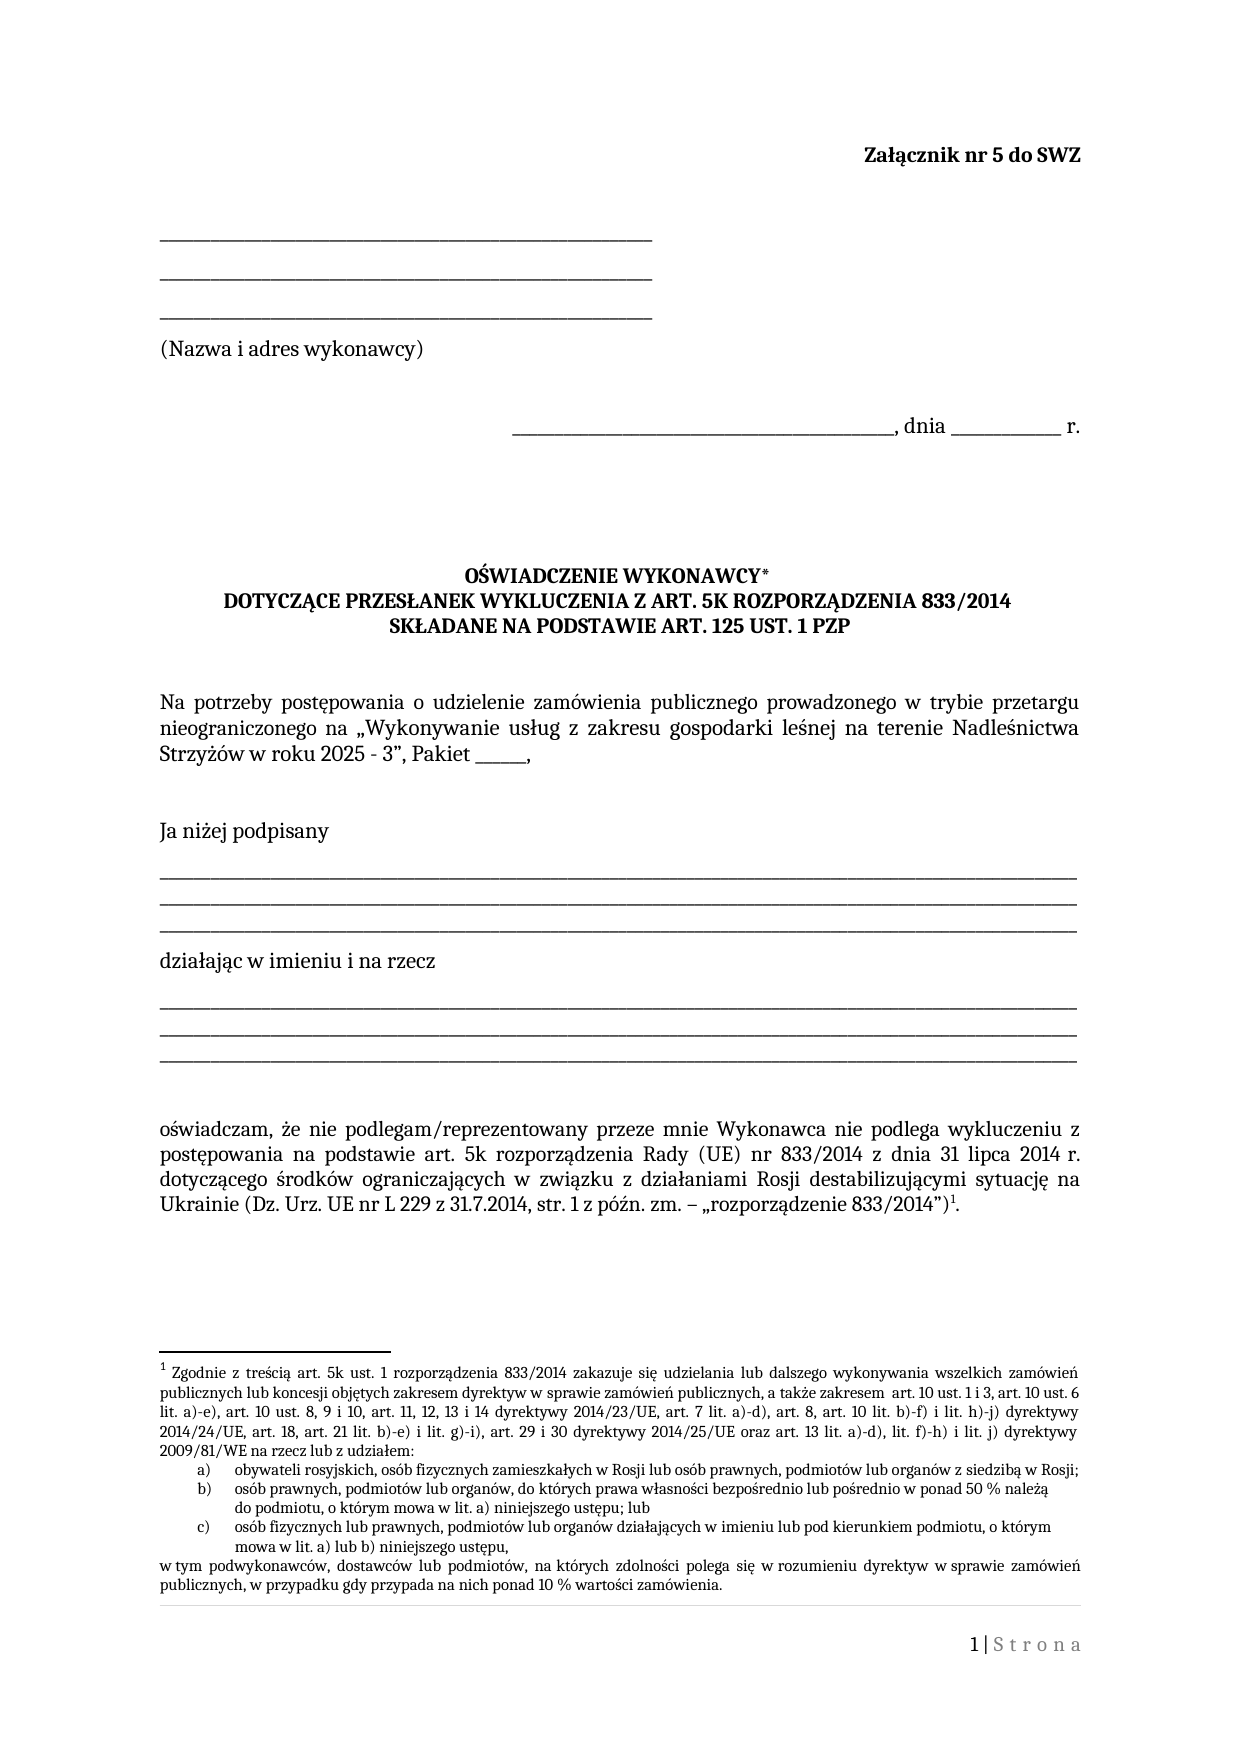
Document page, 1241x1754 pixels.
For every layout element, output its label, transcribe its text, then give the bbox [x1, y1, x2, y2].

text (Nazwa i adres wykonawcy) [159, 336, 1081, 362]
text __________________________________________________________ [159, 297, 1081, 323]
text działając w imieniu i na rzecz [159, 948, 1081, 974]
text oświadczam, że nie podlegam/reprezentowany przeze mnie Wykonawca nie podlega wykluczeniu z postępowania na podstawie art. 5k rozporządzenia Rady (UE) nr 833/2014 z dnia 31 lipca 2014 r. dotyczącego środków ograniczających w związku z działaniami Rosji destabilizującymi sytuację na Ukrainie (Dz. Urz. UE nr L 229 z 31.7.2014, str. 1 z późn. zm. – „rozporządzenie 833/2014”). [159, 1116, 1081, 1217]
text Na potrzeby postępowania o udzielenie zamówienia publicznego prowadzonego w trybie przetargu nieograniczonego na „Wykonywanie usług z zakresu gospodarki leśnej na terenie Nadleśnictwa Strzyżów w roku 2025 - 3”, Pakiet ______, [159, 690, 1081, 768]
text __________________________________________________________ [159, 258, 1081, 284]
text _____________________________________________, dnia _____________ r. [159, 413, 1081, 439]
text ____________________________________________________________________________________________________________________________________________________________________________________________________________________________________________________________________________________________________________________________________ [159, 857, 1081, 936]
text ____________________________________________________________________________________________________________________________________________________________________________________________________________________________________________________________________________________________________________________________________ [159, 987, 1081, 1066]
text Załącznik nr 5 do SWZ [159, 142, 1081, 168]
text OŚWIADCZENIE WYKONAWCY* DOTYCZĄCE PRZESŁANEK WYKLUCZENIA Z ART. 5K ROZPORZĄDZENIA 833/2014 SKŁADANE NA PODSTAWIE ART. 125 UST. 1 PZP [159, 564, 1081, 639]
text __________________________________________________________ [159, 219, 1081, 245]
text Ja niżej podpisany [159, 818, 1081, 844]
